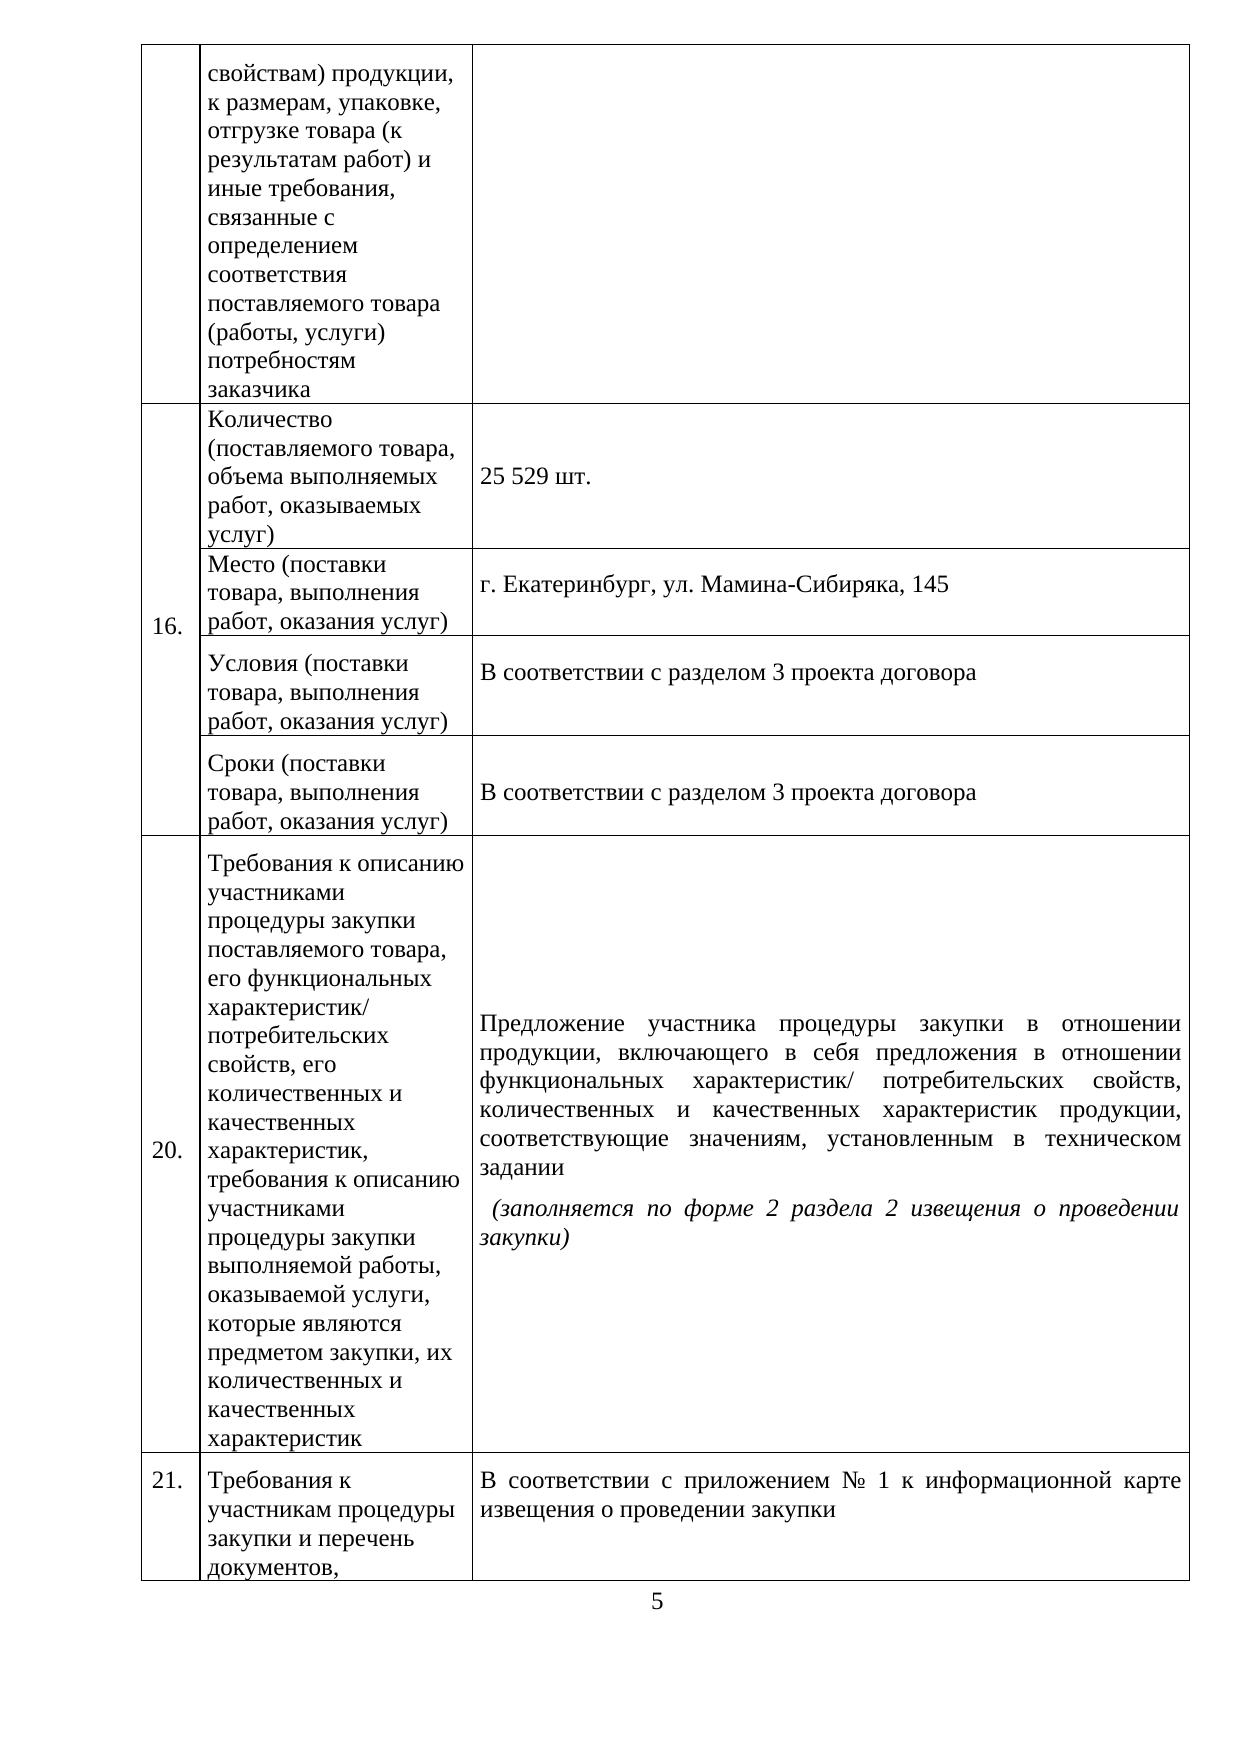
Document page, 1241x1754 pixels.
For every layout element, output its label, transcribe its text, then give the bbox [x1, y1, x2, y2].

table_cell г. Екатеринбург, ул. Мамина-Сибиряка, 145 [473, 549, 1189, 635]
table_cell [142, 45, 199, 403]
table_cell В соответствии с разделом 3 проекта договора [473, 636, 1189, 735]
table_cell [473, 1453, 1189, 1580]
table_cell [142, 404, 199, 834]
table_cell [201, 1453, 472, 1580]
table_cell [473, 45, 1189, 403]
table_cell [142, 836, 199, 1452]
table_cell Условия (поставки товара, выполнения работ, оказания услуг) [201, 636, 472, 735]
table_cell Требования к описанию участниками процедуры закупки поставляемого товара, его функциональных характеристик/ потребительских свойств, его количественных и качественных характеристик, требования к описанию участниками процедуры закупки выполняемой работы, оказываемой услуги, которые являются предметом закупки, их количественных и качественных характеристик [201, 836, 472, 1452]
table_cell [201, 45, 472, 403]
table_cell 25 529 шт. [473, 404, 1189, 548]
table_cell В соответствии с разделом 3 проекта договора [473, 736, 1189, 834]
table_cell Место (поставки товара, выполнения работ, оказания услуг) [201, 549, 472, 635]
table_cell Предложение участника процедуры закупки в отношении продукции, включающего в себя предложения в отношении функциональных характеристик/ потребительских свойств, количественных и качественных характеристик продукции, соответствующие значениям, установленным в техническом задании (заполняется по форме 2 раздела 2 извещения о проведении закупки) [473, 836, 1189, 1452]
table_cell Количество (поставляемого товара, объема выполняемых работ, оказываемых услуг) [201, 404, 472, 548]
table_cell [142, 1453, 199, 1580]
table_cell Сроки (поставки товара, выполнения работ, оказания услуг) [201, 736, 472, 834]
